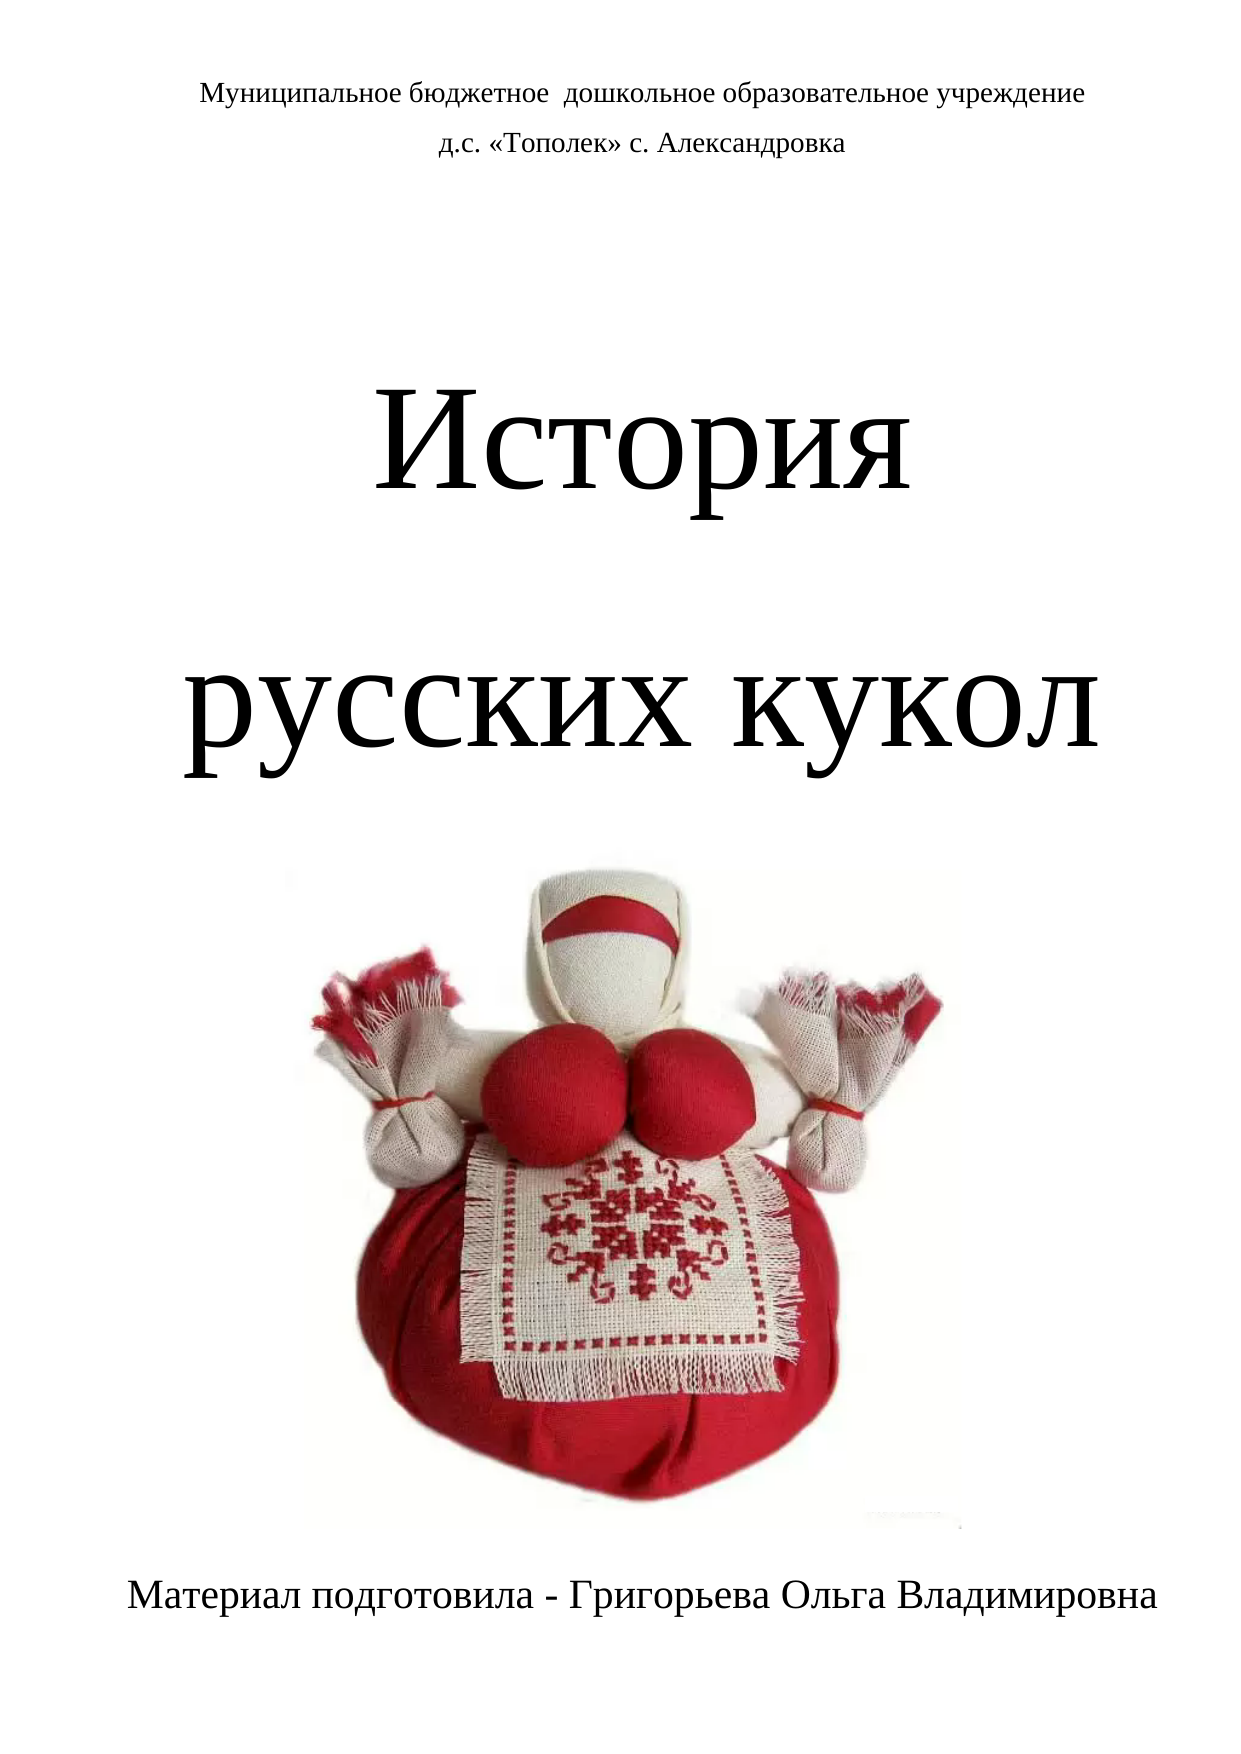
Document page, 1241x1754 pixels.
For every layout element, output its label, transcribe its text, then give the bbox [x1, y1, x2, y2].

text Материал подготовила - Григорьева Ольга Владимировна [75, 1570, 1165, 1618]
text русских кукол [75, 607, 1165, 779]
picture [285, 831, 962, 1529]
text История [75, 348, 1165, 521]
text д.с. «Тополек» с. Александровка [75, 125, 1165, 159]
text Муниципальное бюджетное дошкольное образовательное учреждение [75, 75, 1165, 108]
